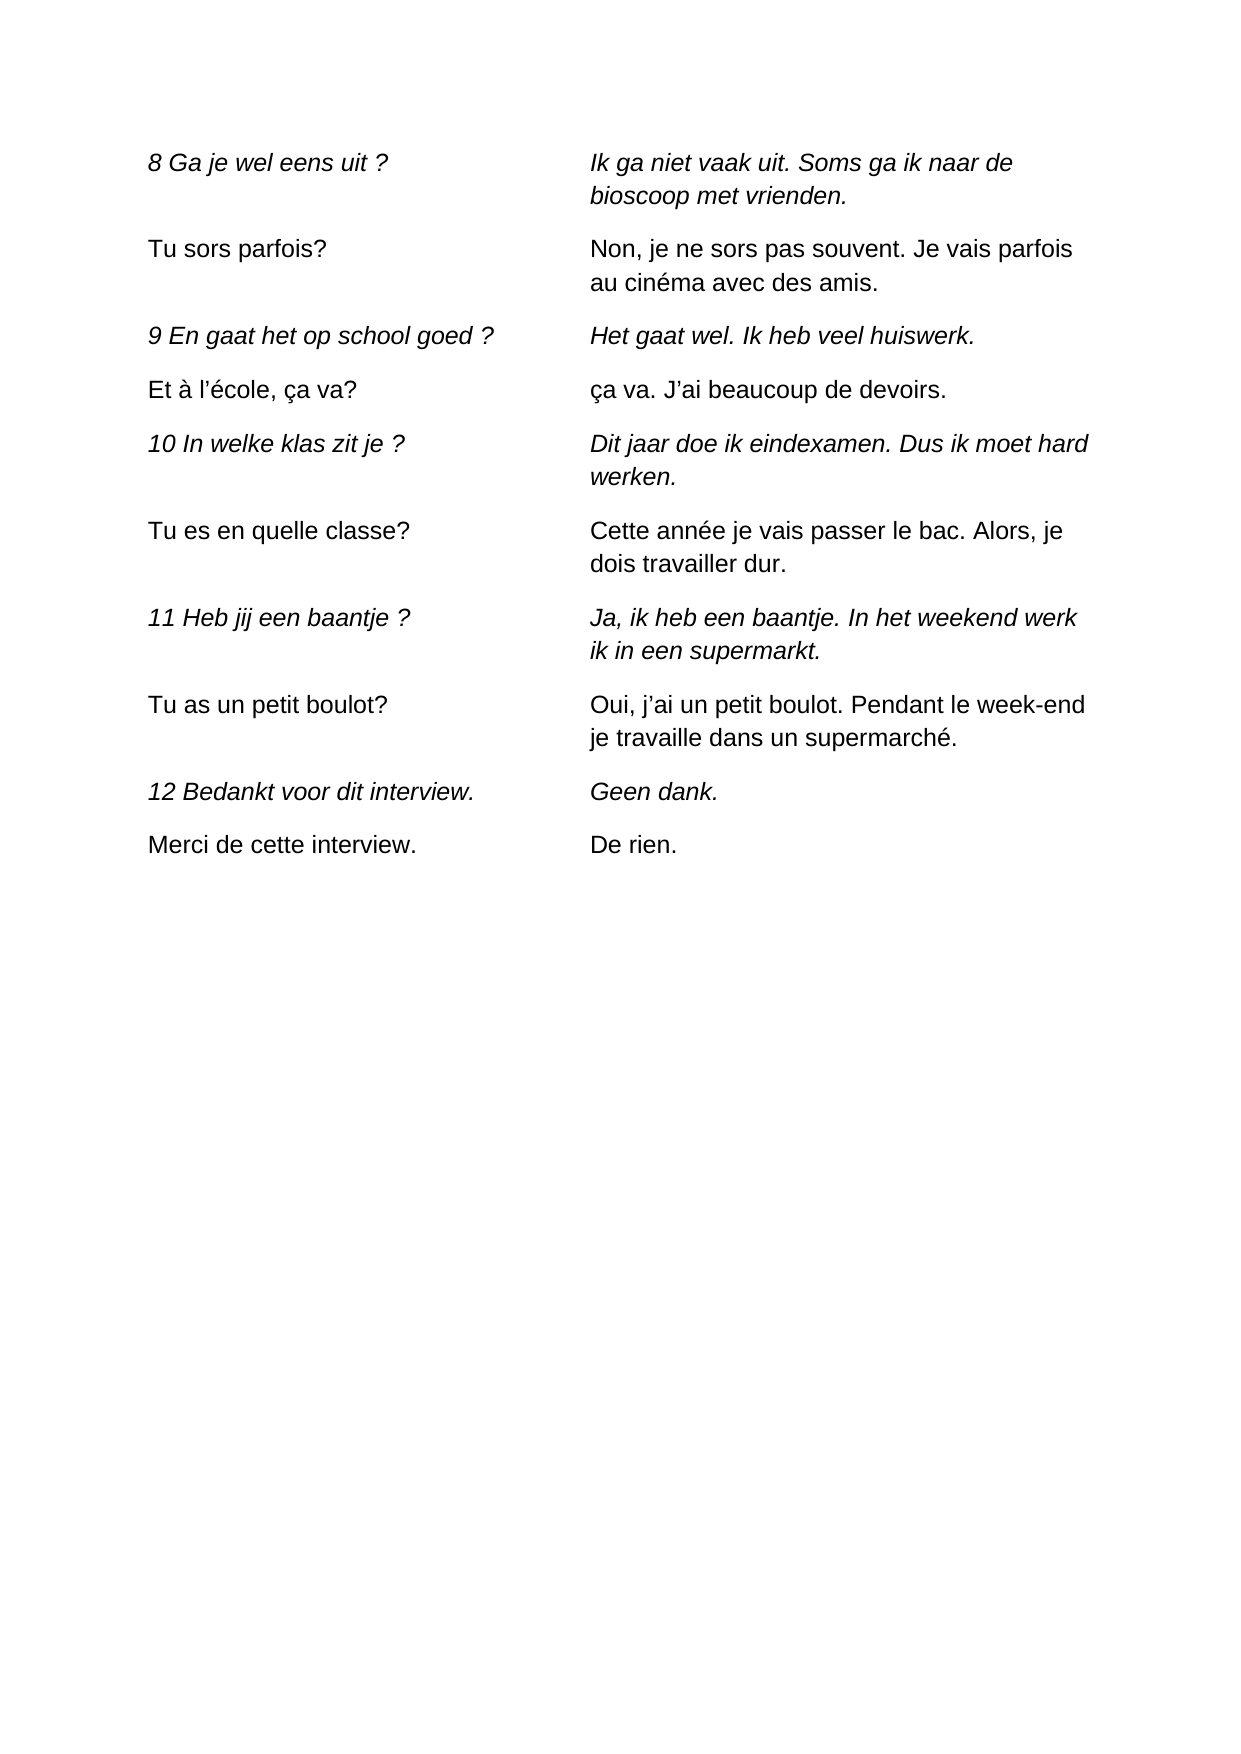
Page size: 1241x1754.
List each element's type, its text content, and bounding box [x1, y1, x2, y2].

text Tu as un petit boulot? Oui, j’ai un petit boulot. Pendant le week-end je travaille dans un supermarché. [148, 690, 1093, 751]
text Tu es en quelle classe? Cette année je vais passer le bac. Alors, je dois travailler dur. [148, 516, 1093, 578]
text 12 Bedankt voor dit interview. Geen dank. [148, 777, 1093, 805]
text Tu sors parfois? Non, je ne sors pas souvent. Je vais parfois au cinéma avec des amis. [148, 234, 1093, 296]
text Et à l’école, ça va? ça va. J’ai beaucoup de devoirs. [148, 375, 1093, 404]
text 10 In welke klas zit je ? Dit jaar doe ik eindexamen. Dus ik moet hard werken. [148, 429, 1093, 491]
text Merci de cette interview. De rien. [148, 830, 1093, 859]
text 11 Heb jij een baantje ? Ja, ik heb een baantje. In het weekend werk ik in een supermarkt. [148, 603, 1093, 664]
text 8 Ga je wel eens uit ? Ik ga niet vaak uit. Soms ga ik naar de bioscoop met vrienden. [148, 148, 1093, 209]
text 9 En gaat het op school goed ? Het gaat wel. Ik heb veel huiswerk. [148, 321, 1093, 350]
